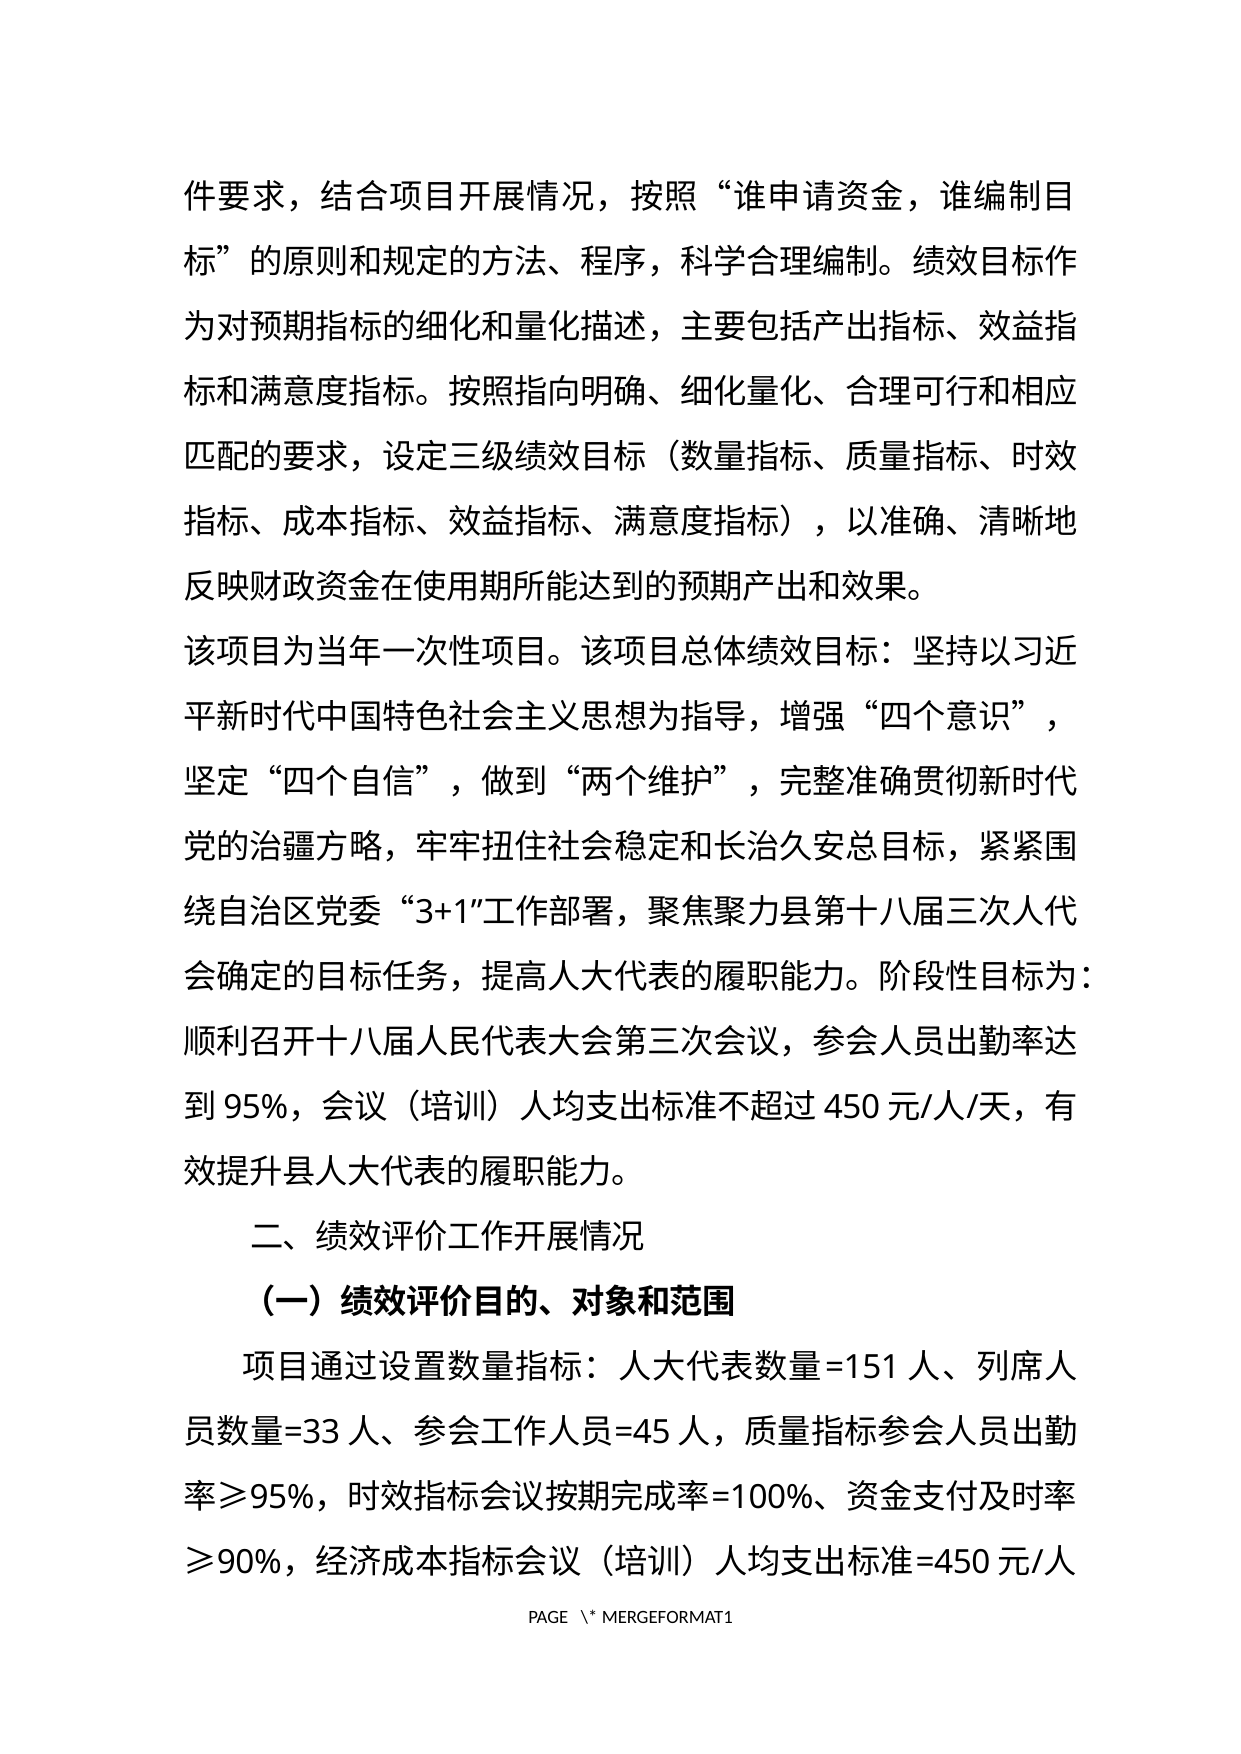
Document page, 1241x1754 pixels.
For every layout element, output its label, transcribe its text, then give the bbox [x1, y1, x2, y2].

text 二、绩效评价工作开展情况 [183, 1202, 1078, 1267]
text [183, 162, 1078, 1202]
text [183, 1332, 1078, 1592]
text （一）绩效评价目的、对象和范围 [183, 1267, 1078, 1332]
